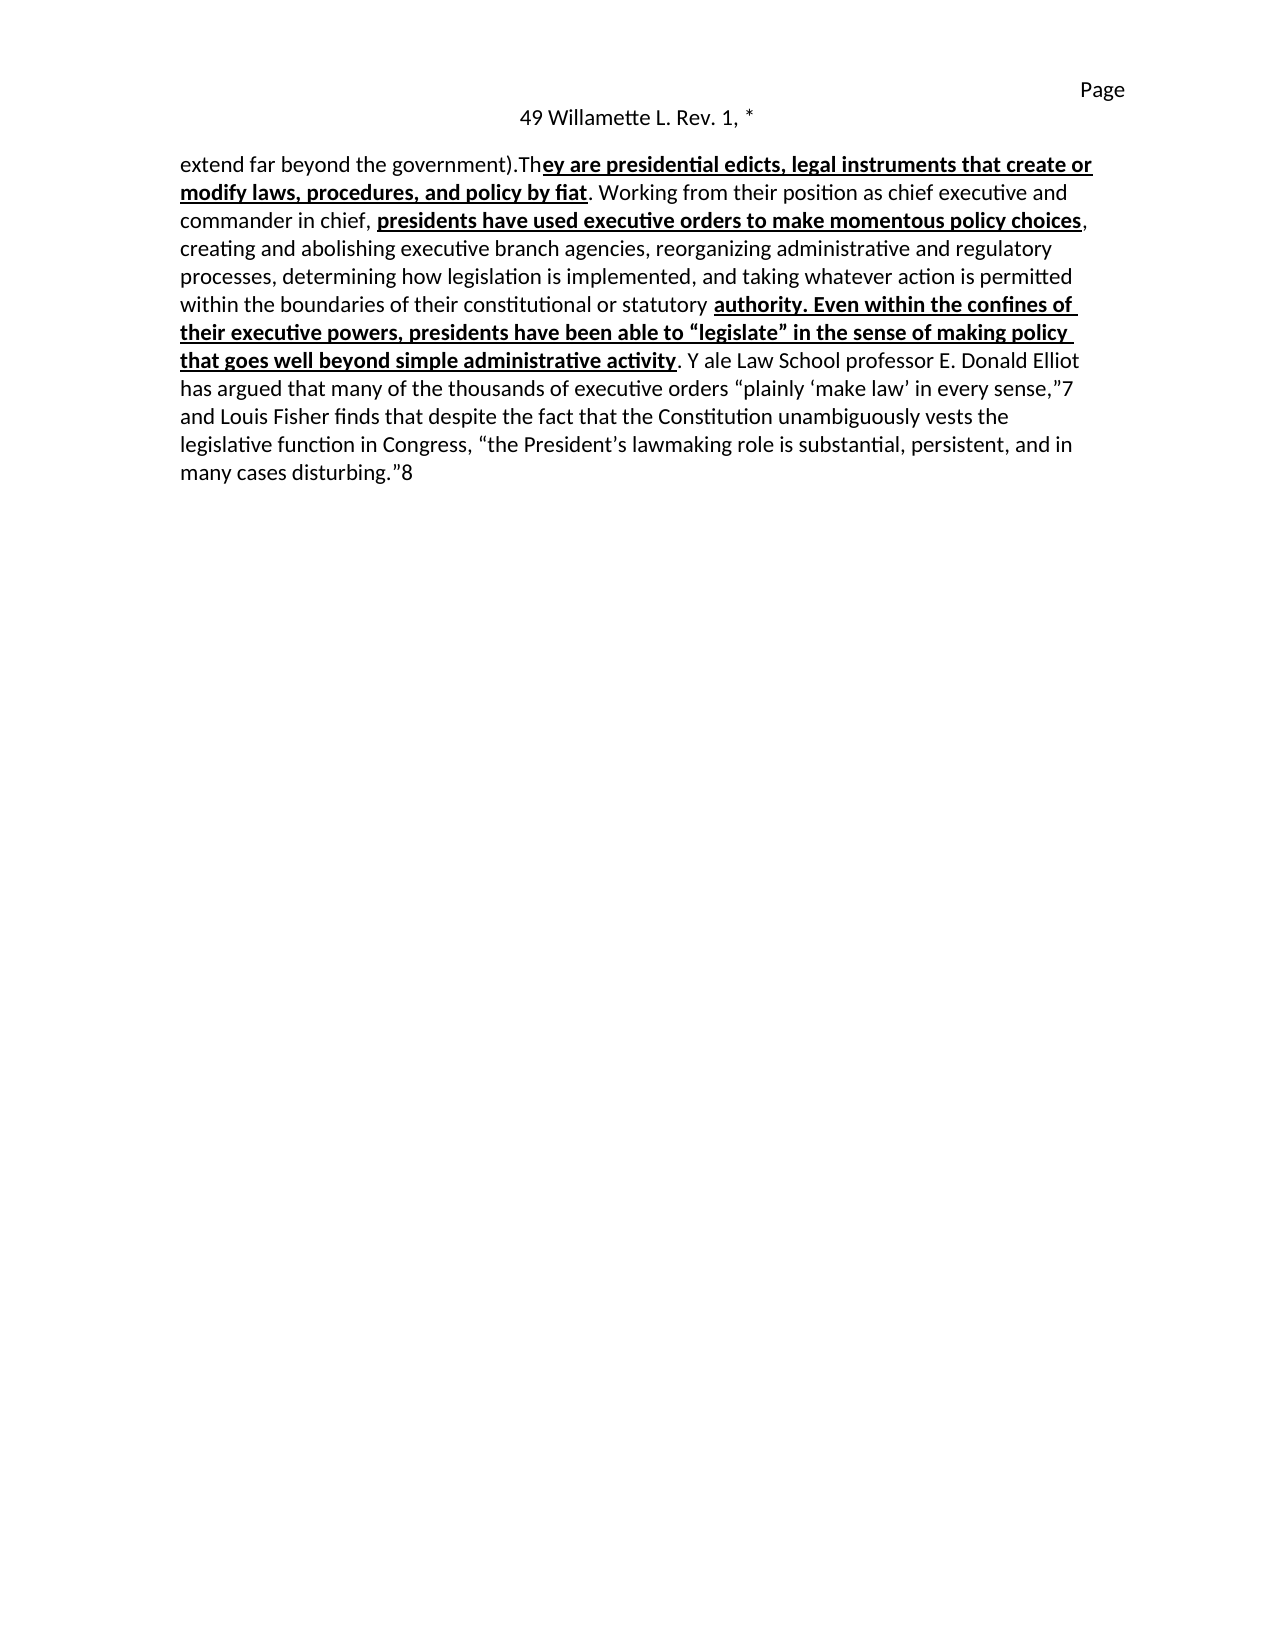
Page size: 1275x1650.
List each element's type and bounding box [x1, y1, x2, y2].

text [180, 150, 1095, 486]
